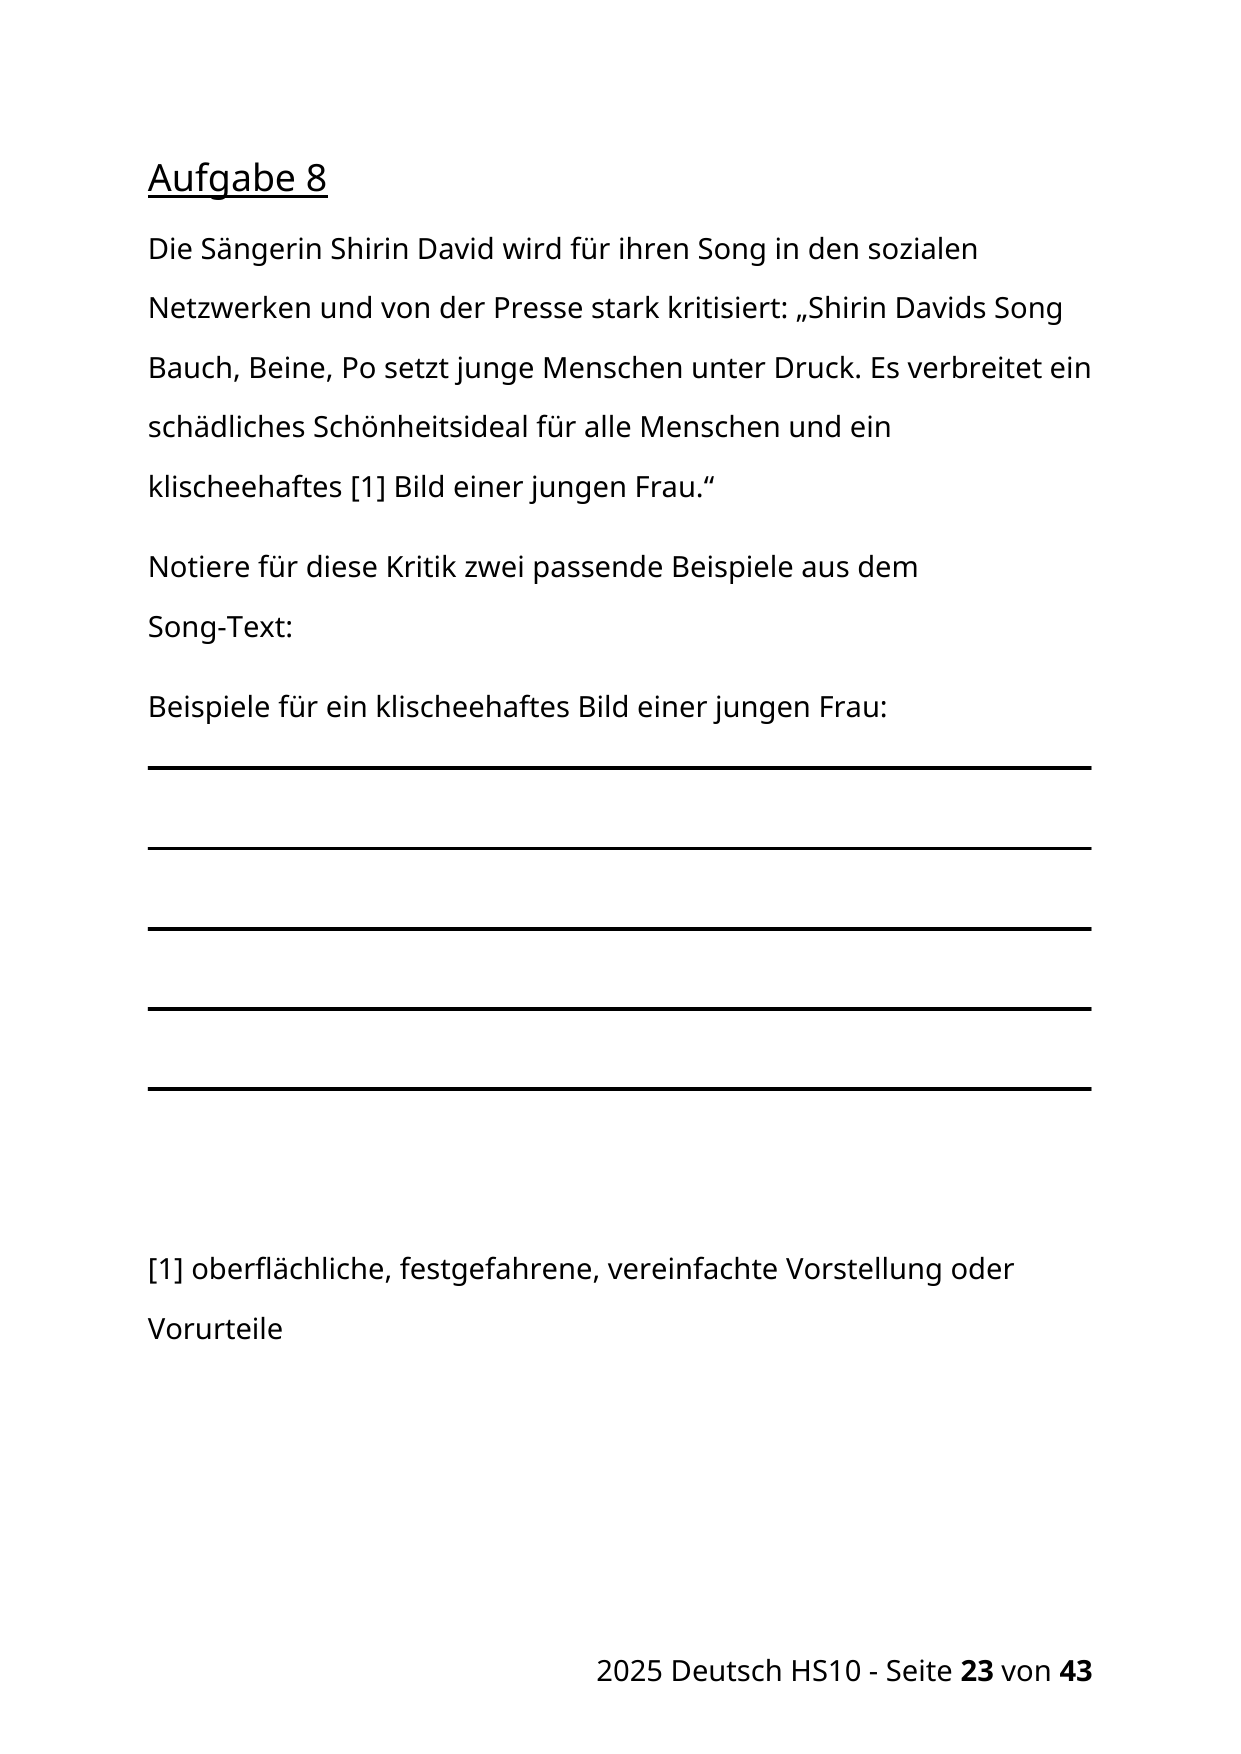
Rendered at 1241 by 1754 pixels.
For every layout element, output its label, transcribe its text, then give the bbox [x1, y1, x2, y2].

picture [147, 1087, 1093, 1091]
text Die Sängerin Shirin David wird für ihren Song in den sozialen Netzwerken und von der Presse stark kritisiert: „Shirin Davids Song Bauch, Beine, Po setzt junge Menschen unter Druck. Es verbreitet ein schädliches Schönheitsideal für alle Menschen und ein klischeehaftes [1] Bild einer jungen Frau.“ [148, 228, 1093, 506]
text Beispiele für ein klischeehaftes Bild einer jungen Frau: [148, 686, 1093, 726]
text [1] oberflächliche, festgefahrene, vereinfachte Vorstellung oder Vorurteile [148, 1248, 1093, 1407]
picture [147, 927, 1093, 931]
subtitle Aufgabe 8 [148, 152, 1093, 203]
picture [147, 1007, 1093, 1011]
text Notiere für diese Kritik zwei passende Beispiele aus dem Song-Text: [148, 547, 1093, 646]
picture [147, 766, 1093, 770]
